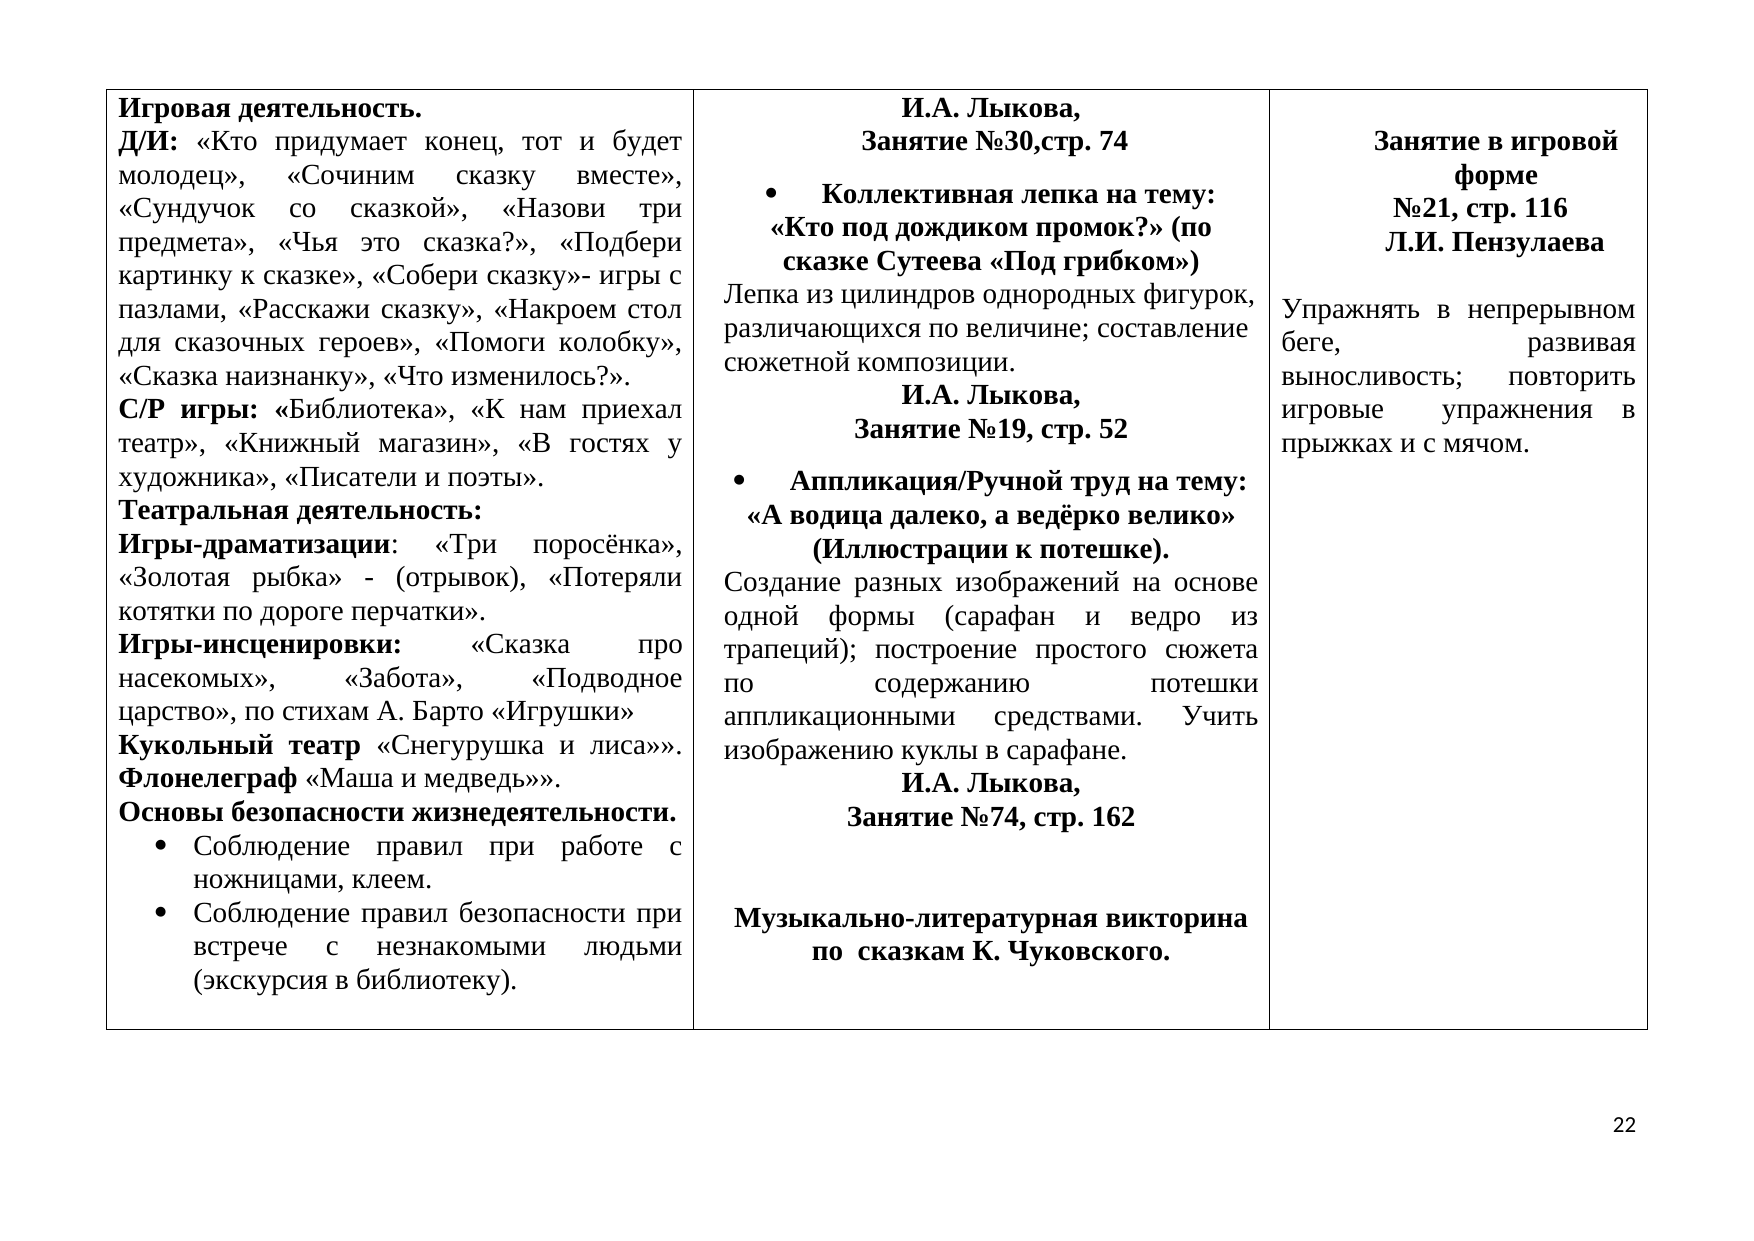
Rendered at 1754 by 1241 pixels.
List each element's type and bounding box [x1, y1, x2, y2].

table_cell [694, 90, 1269, 1029]
table_cell [107, 90, 693, 1029]
table_cell [1270, 90, 1647, 1029]
